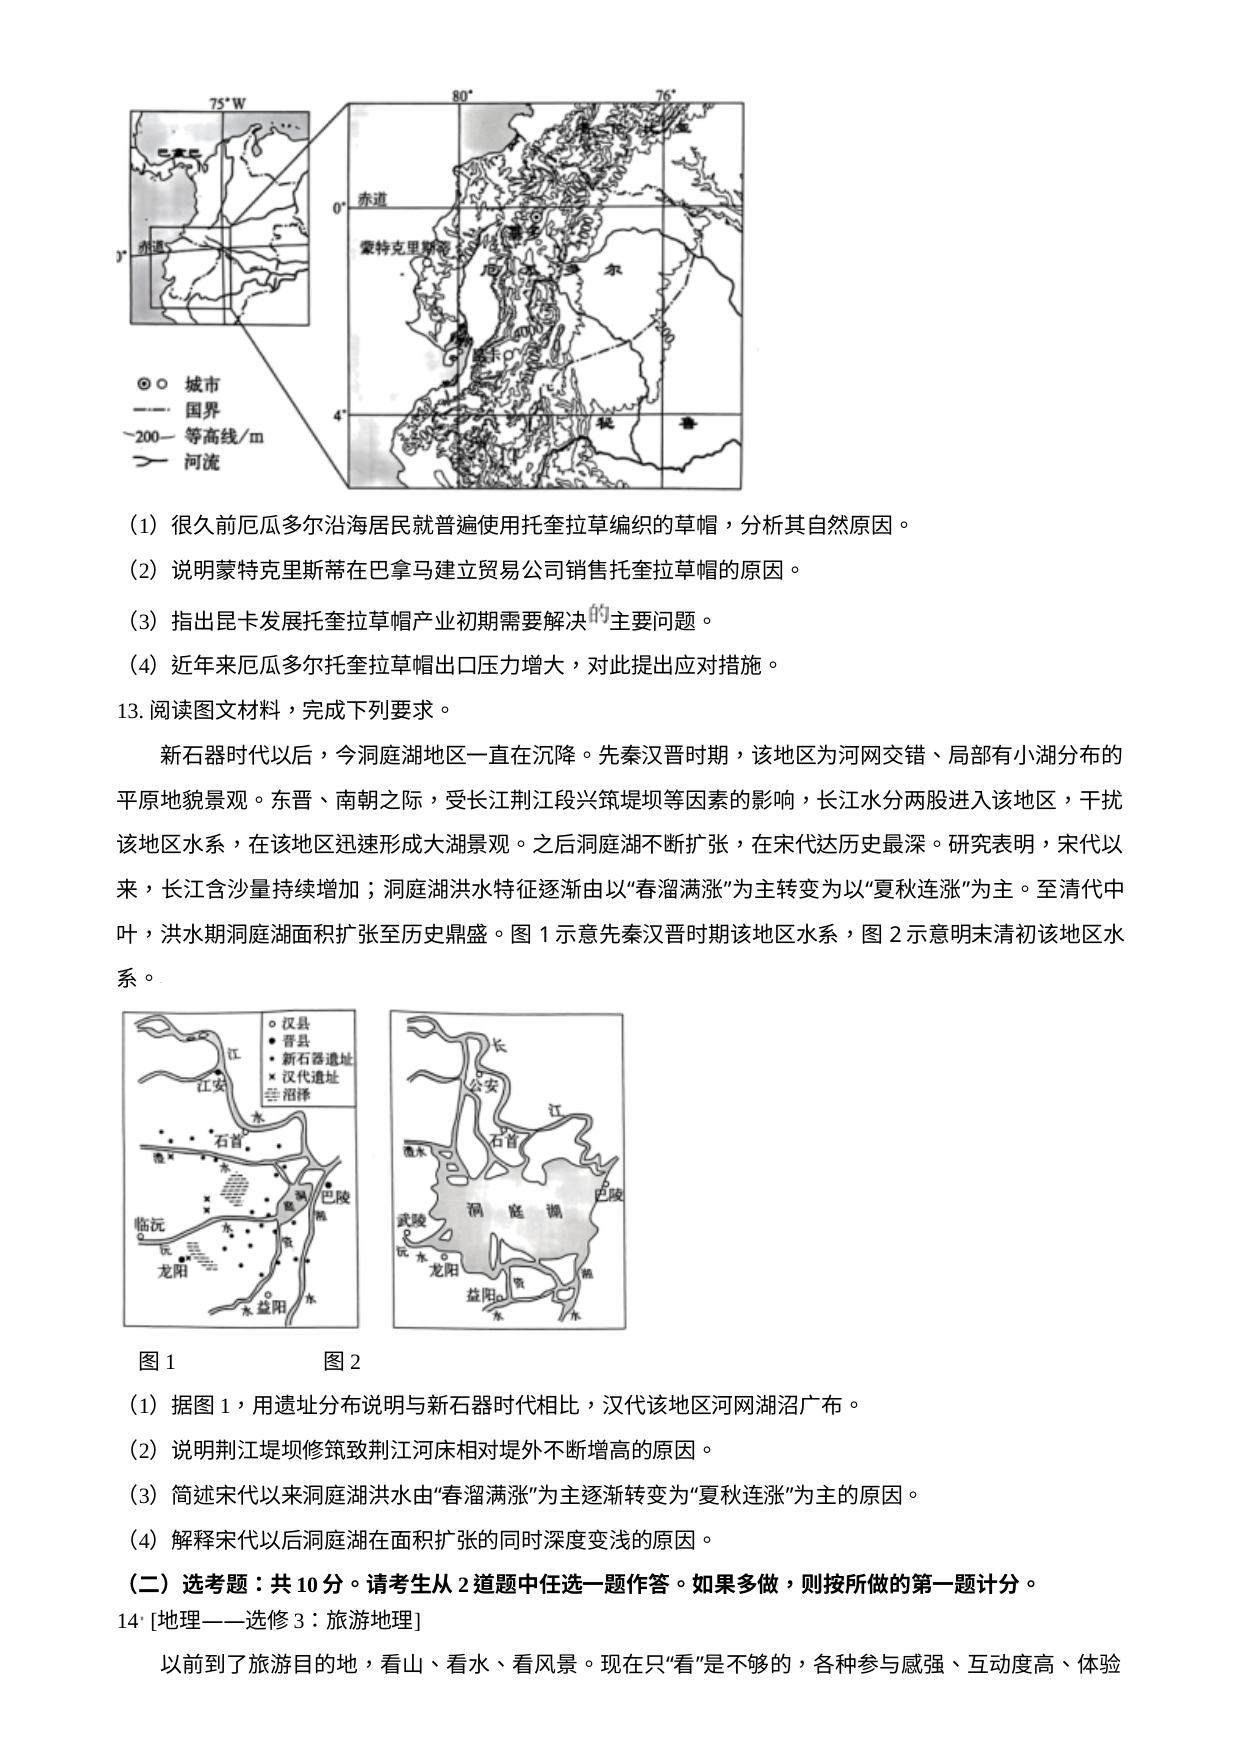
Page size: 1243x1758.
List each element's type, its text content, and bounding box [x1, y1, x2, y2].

text （3）指出昆卡发展托奎拉草帽产业初期需要解决主要问题。 [117, 599, 1126, 636]
text （4）解释宋代以后洞庭湖在面积扩张的同时深度变浅的原因。 [117, 1524, 1126, 1554]
text （4）近年来厄瓜多尔托奎拉草帽出口压力增大，对此提出应对措施。 [117, 651, 1126, 680]
text 新石器时代以后，今洞庭湖地区一直在沉降。先秦汉晋时期，该地区为河网交错、局部有小湖分布的平原地貌景观。东晋、南朝之际，受长江荆江段兴筑堤坝等因素的影响，长江水分两股进入该地区，干扰该地区水系，在该地区迅速形成大湖景观。之后洞庭湖不断扩张，在宋代达历史最深。研究表明，宋代以来，长江含沙量持续增加；洞庭湖洪水特征逐渐由以“春溜满涨”为主转变为以“夏秋连涨”为主。至清代中叶，洪水期洞庭湖面积扩张至历史鼎盛。图1示意先秦汉晋时期该地区水系，图2示意明末清初该地区水系。 [117, 740, 1126, 993]
picture [587, 599, 609, 630]
picture [138, 1612, 145, 1629]
text （2）说明荆江堤坝修筑致荆江河床相对堤外不断增高的原因。 [117, 1435, 1126, 1465]
text （1）据图1，用遗址分布说明与新石器时代相比，汉代该地区河网湖沼广布。 [117, 1391, 1126, 1420]
text （1）很久前厄瓜多尔沿海居民就普遍使用托奎拉草编织的草帽，分析其自然原因。 [117, 510, 1126, 540]
picture [116, 83, 759, 496]
text （3）简述宋代以来洞庭湖洪水由“春溜满涨”为主逐渐转变为“夏秋连涨”为主的原因。 [117, 1480, 1126, 1510]
text （2）说明蒙特克里斯蒂在巴拿马建立贸易公司销售托奎拉草帽的原因。 [117, 555, 1126, 585]
text 图1 图2 [117, 1346, 1126, 1376]
text 13. 阅读图文材料，完成下列要求。 [117, 695, 1126, 725]
text （二）选考题：共10分。请考生从2道题中任选一题作答。如果多做，则按所做的第一题计分。 [117, 1569, 1126, 1599]
text 14 [地理——选修3：旅游地理] [117, 1605, 1126, 1634]
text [117, 1649, 1126, 1679]
picture [116, 1008, 633, 1332]
